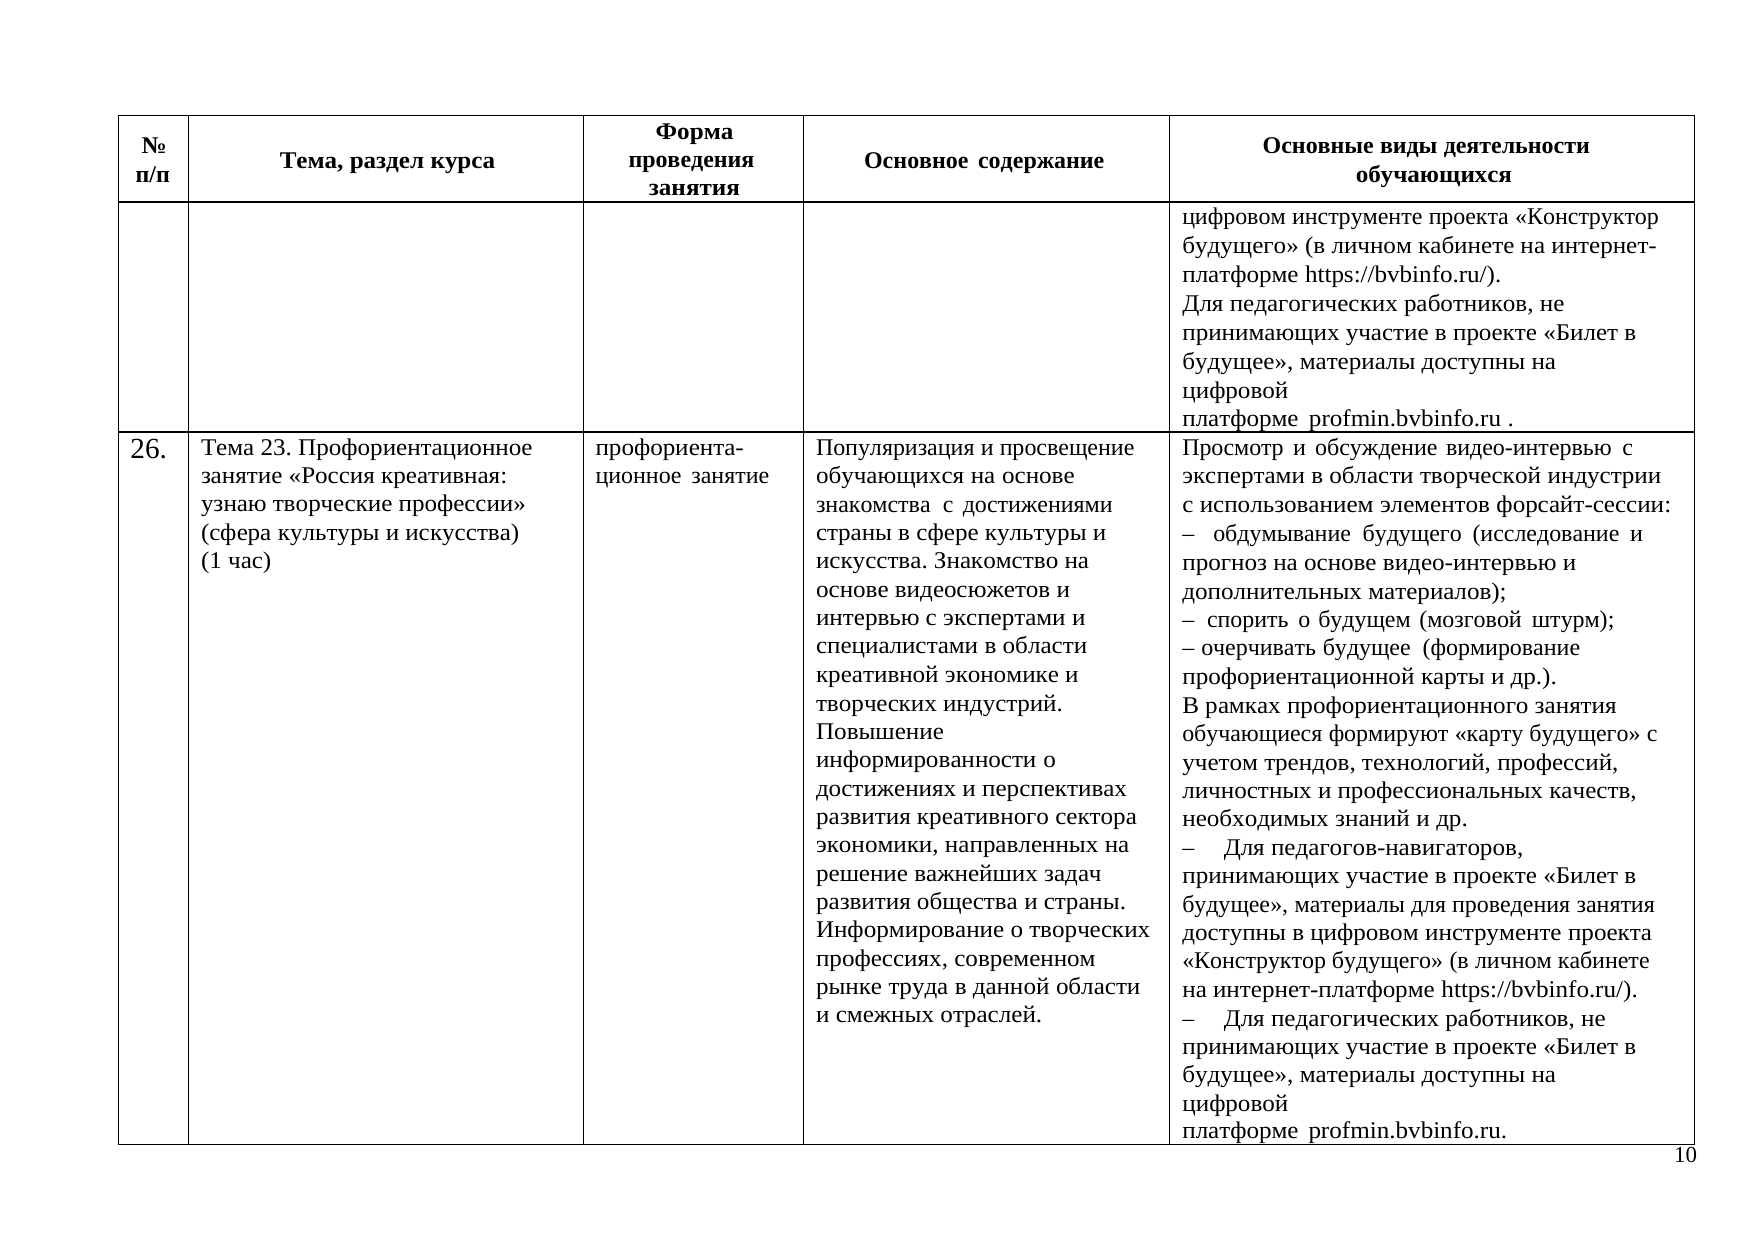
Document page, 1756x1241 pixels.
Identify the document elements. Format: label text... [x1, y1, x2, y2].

table_cell [189, 203, 583, 431]
table_cell цифровом инструменте проекта «Конструктор будущего» (в личном кабинете на интернет- платформе https://bvbinfo.ru/). Для педагогических работников, не принимающих участие в проекте «Билет в будущее», материалы доступны на цифровой платформе profmin.bvbinfo.ru . [1170, 203, 1694, 431]
table_cell Просмотр и обсуждение видео-интервью с экспертами в области творческой индустрии с использованием элементов форсайт-сессии: обдумывание будущего (исследование и прогноз на основе видео-интервью и дополнительных материалов); спорить о будущем (мозговой штурм); очерчивать будущее (формирование профориентационной карты и др.). В рамках профориентационного занятия обучающиеся формируют «карту будущего» с учетом трендов, технологий, профессий, личностных и профессиональных качеств, необходимых знаний и др. Для педагогов-навигаторов, принимающих участие в проекте «Билет в будущее», материалы для проведения занятия доступны в цифровом инструменте проекта «Конструктор будущего» (в личном кабинете на интернет-платформе https://bvbinfo.ru/). Для педагогических работников, не принимающих участие в проекте «Билет в будущее», материалы доступны на цифровой платформе profmin.bvbinfo.ru. [1170, 433, 1694, 1143]
table_cell 26. [119, 433, 188, 1143]
table_cell профориента- ционное занятие [584, 433, 803, 1143]
table_cell [584, 203, 803, 431]
table_cell Тема 23. Профориентационное занятие «Россия креативная: узнаю творческие профессии» (сфера культуры и искусства) (1 час) [189, 433, 583, 1143]
table_cell [119, 203, 188, 431]
table_header № п/п [119, 116, 188, 201]
table_header Основные виды деятельности обучающихся [1170, 116, 1694, 201]
table_cell [804, 203, 1169, 431]
table_header Основное содержание [804, 116, 1169, 201]
table_header Тема, раздел курса [189, 116, 583, 201]
table_header Форма проведения занятия [584, 116, 803, 201]
table_cell Популяризация и просвещение обучающихся на основе знакомства с достижениями страны в сфере культуры и искусства. Знакомство на основе видеосюжетов и интервью с экспертами и специалистами в области креативной экономике и творческих индустрий. Повышение информированности о достижениях и перспективах развития креативного сектора экономики, направленных на решение важнейших задач развития общества и страны. Информирование о творческих профессиях, современном рынке труда в данной области и смежных отраслей. [804, 433, 1169, 1143]
